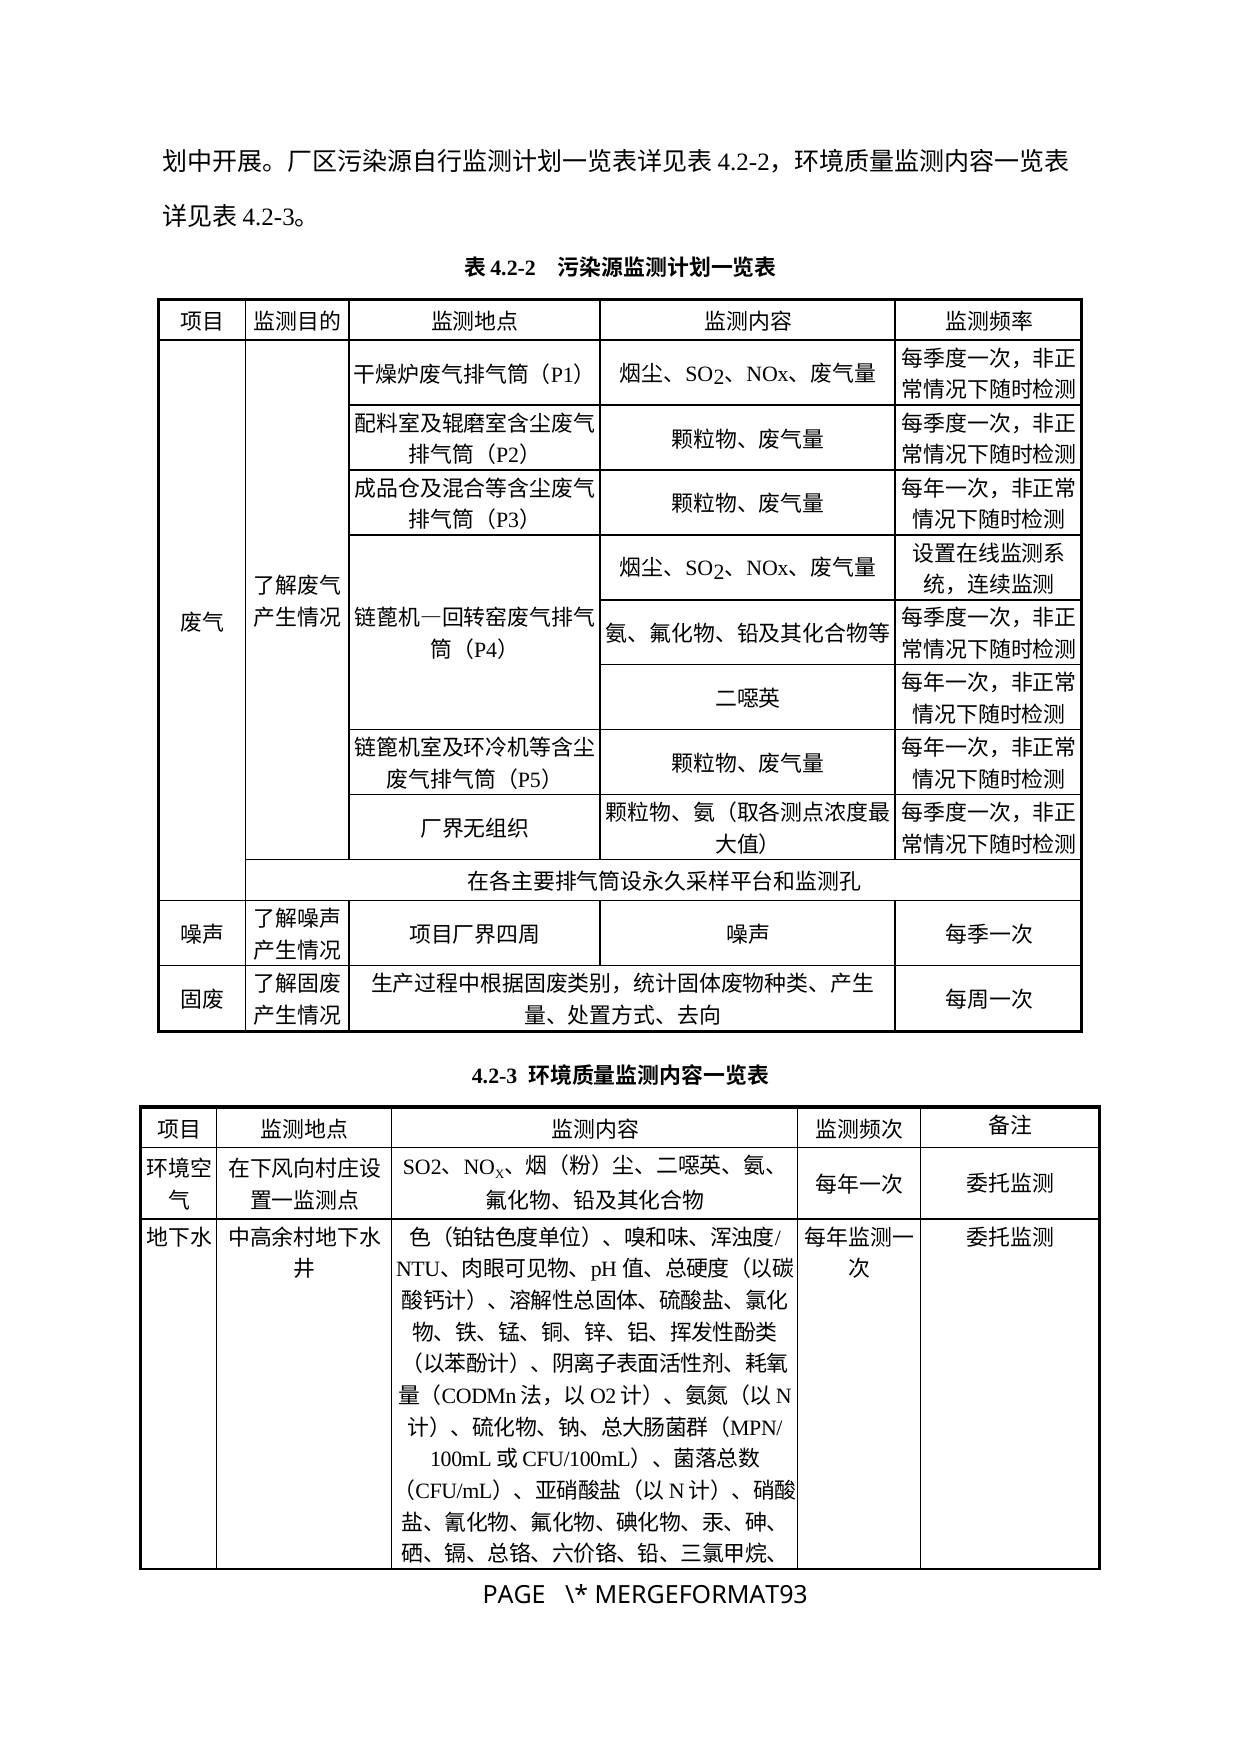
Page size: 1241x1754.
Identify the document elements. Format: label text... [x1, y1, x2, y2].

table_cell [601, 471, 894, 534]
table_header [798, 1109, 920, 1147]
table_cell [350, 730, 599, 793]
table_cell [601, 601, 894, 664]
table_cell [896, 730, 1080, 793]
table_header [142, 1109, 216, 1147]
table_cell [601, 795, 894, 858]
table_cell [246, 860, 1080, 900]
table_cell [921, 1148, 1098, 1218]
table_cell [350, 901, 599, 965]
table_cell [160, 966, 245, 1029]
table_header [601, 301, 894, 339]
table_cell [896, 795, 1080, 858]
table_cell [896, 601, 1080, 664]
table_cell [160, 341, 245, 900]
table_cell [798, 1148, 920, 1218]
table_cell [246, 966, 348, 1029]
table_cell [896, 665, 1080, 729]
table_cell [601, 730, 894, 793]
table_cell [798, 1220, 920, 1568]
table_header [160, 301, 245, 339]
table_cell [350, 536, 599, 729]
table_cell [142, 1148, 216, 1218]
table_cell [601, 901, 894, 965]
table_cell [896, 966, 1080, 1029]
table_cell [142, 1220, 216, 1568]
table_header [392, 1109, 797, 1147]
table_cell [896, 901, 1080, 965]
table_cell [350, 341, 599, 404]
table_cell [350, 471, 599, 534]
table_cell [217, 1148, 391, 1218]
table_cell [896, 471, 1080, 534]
text 4.2-3 环境质量监测内容一览表 [162, 1058, 1078, 1089]
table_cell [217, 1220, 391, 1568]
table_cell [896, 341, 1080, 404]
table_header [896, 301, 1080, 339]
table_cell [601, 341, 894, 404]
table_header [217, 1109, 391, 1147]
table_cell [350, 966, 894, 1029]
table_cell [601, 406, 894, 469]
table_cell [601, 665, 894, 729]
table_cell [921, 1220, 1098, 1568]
text 表4.2-2 污染源监测计划一览表 [162, 250, 1078, 282]
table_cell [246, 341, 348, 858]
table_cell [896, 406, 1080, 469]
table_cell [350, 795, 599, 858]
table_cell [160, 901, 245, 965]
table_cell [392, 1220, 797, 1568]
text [162, 142, 1078, 232]
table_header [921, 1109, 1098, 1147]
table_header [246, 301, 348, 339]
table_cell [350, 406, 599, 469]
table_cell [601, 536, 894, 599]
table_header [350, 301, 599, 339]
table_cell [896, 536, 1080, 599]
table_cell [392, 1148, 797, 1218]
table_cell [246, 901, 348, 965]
